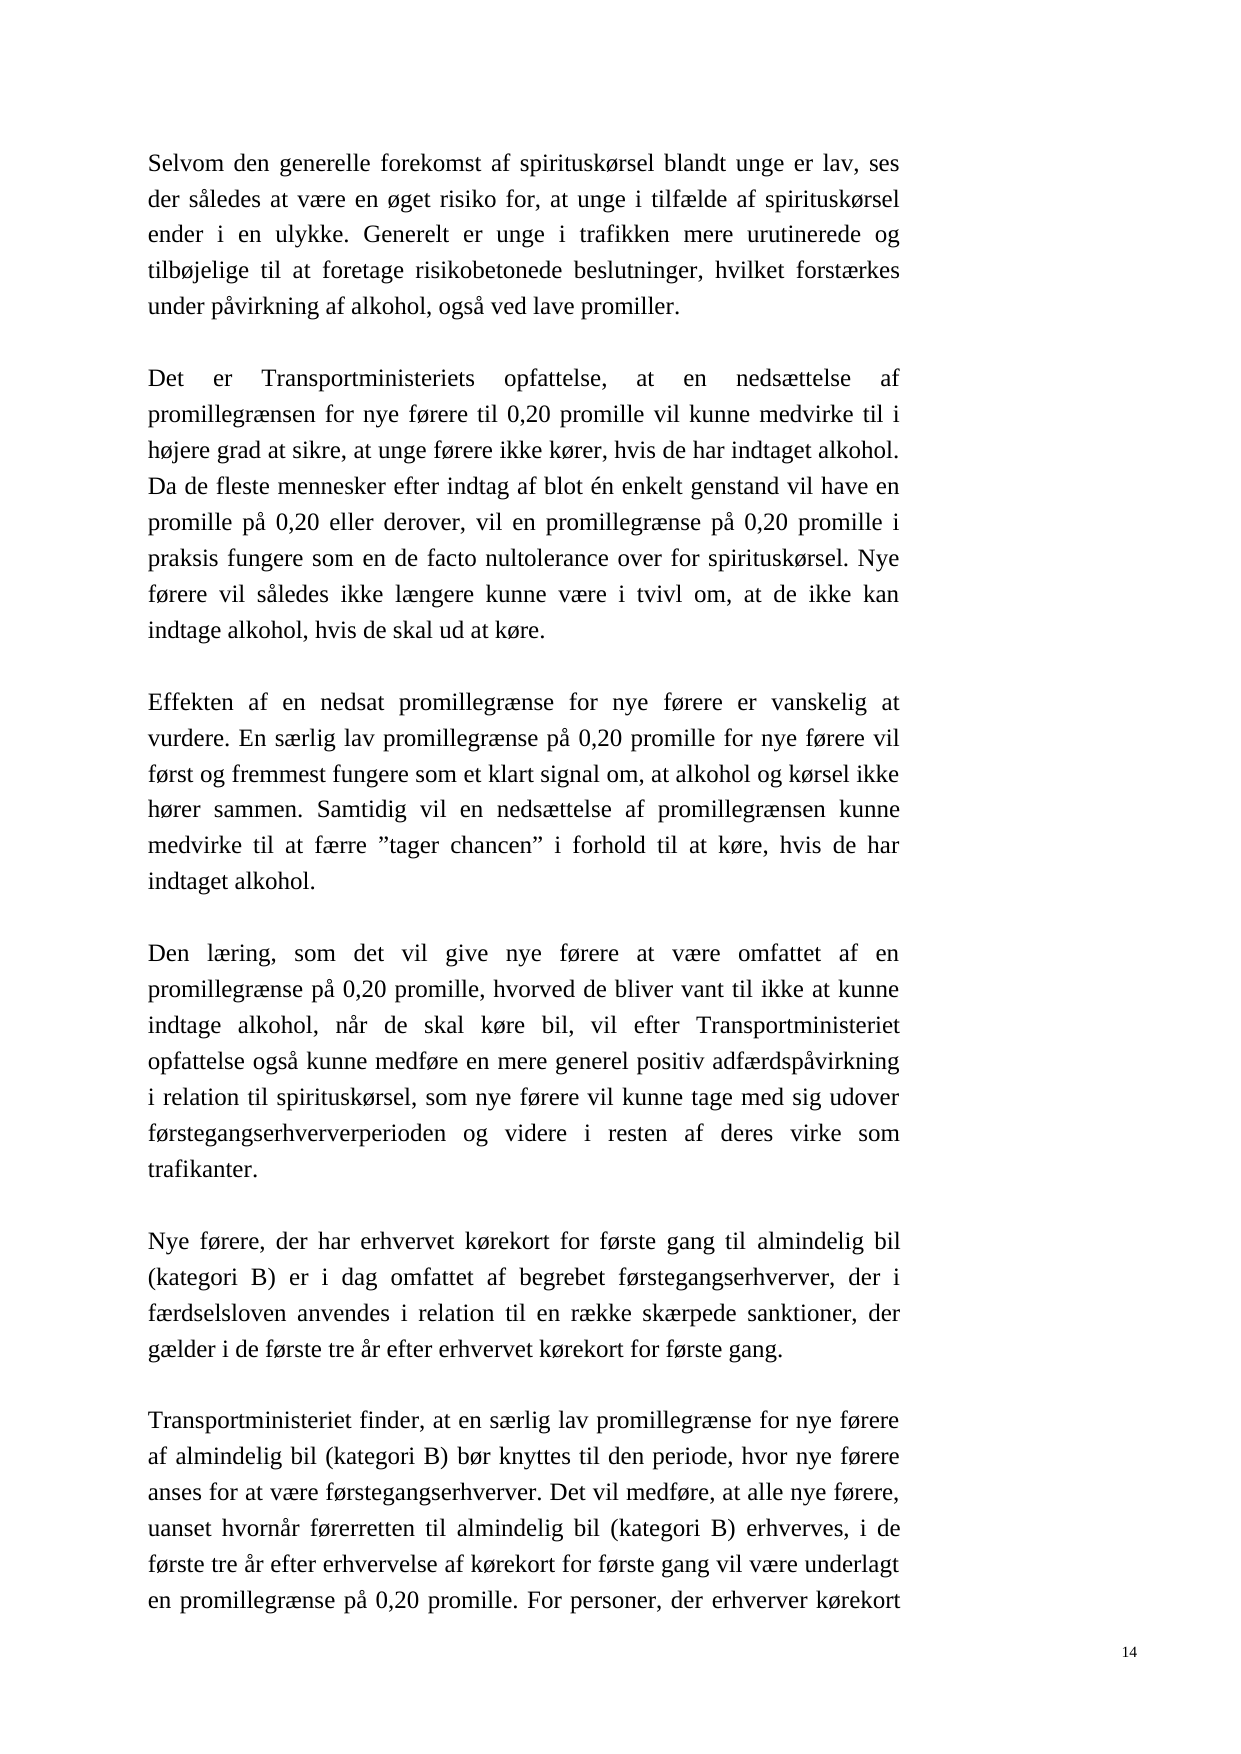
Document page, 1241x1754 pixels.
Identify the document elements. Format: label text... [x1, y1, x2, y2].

list Den læring, som det vil give nye førere at være omfattet af en promillegrænse på 0,20 promille, hvorved de bliver vant til ikke at kunne indtage alkohol, når de skal køre bil, vil efter Transportministeriet opfattelse også kunne medføre en mere generel positiv adfærdspåvirkning i relation til spirituskørsel, som nye førere vil kunne tage med sig udover førstegangserhververperioden og videre i resten af deres virke som trafikanter. [148, 938, 901, 1183]
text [148, 1406, 901, 1614]
text Effekten af en nedsat promillegrænse for nye førere er vanskelig at vurdere. En særlig lav promillegrænse på 0,20 promille for nye førere vil først og fremmest fungere som et klart signal om, at alkohol og kørsel ikke hører sammen. Samtidig vil en nedsættelse af promillegrænsen kunne medvirke til at færre ”tager chancen” i forhold til at køre, hvis de har indtaget alkohol. [148, 687, 901, 895]
text Selvom den generelle forekomst af spirituskørsel blandt unge er lav, ses der således at være en øget risiko for, at unge i tilfælde af spirituskørsel ender i en ulykke. Generelt er unge i trafikken mere urutinerede og tilbøjelige til at foretage risikobetonede beslutninger, hvilket forstærkes under påvirkning af alkohol, også ved lave promiller. [148, 148, 901, 320]
text Det er Transportministeriets opfattelse, at en nedsættelse af promillegrænsen for nye førere til 0,20 promille vil kunne medvirke til i højere grad at sikre, at unge førere ikke kører, hvis de har indtaget alkohol. Da de fleste mennesker efter indtag af blot én enkelt genstand vil have en promille på 0,20 eller derover, vil en promillegrænse på 0,20 promille i praksis fungere som en de facto nultolerance over for spirituskørsel. Nye førere vil således ikke længere kunne være i tvivl om, at de ikke kan indtage alkohol, hvis de skal ud at køre. [148, 363, 901, 644]
text Nye førere, der har erhvervet kørekort for første gang til almindelig bil (kategori B) er i dag omfattet af begrebet førstegangserhverver, der i færdselsloven anvendes i relation til en række skærpede sanktioner, der gælder i de første tre år efter erhvervet kørekort for første gang. [148, 1226, 901, 1362]
